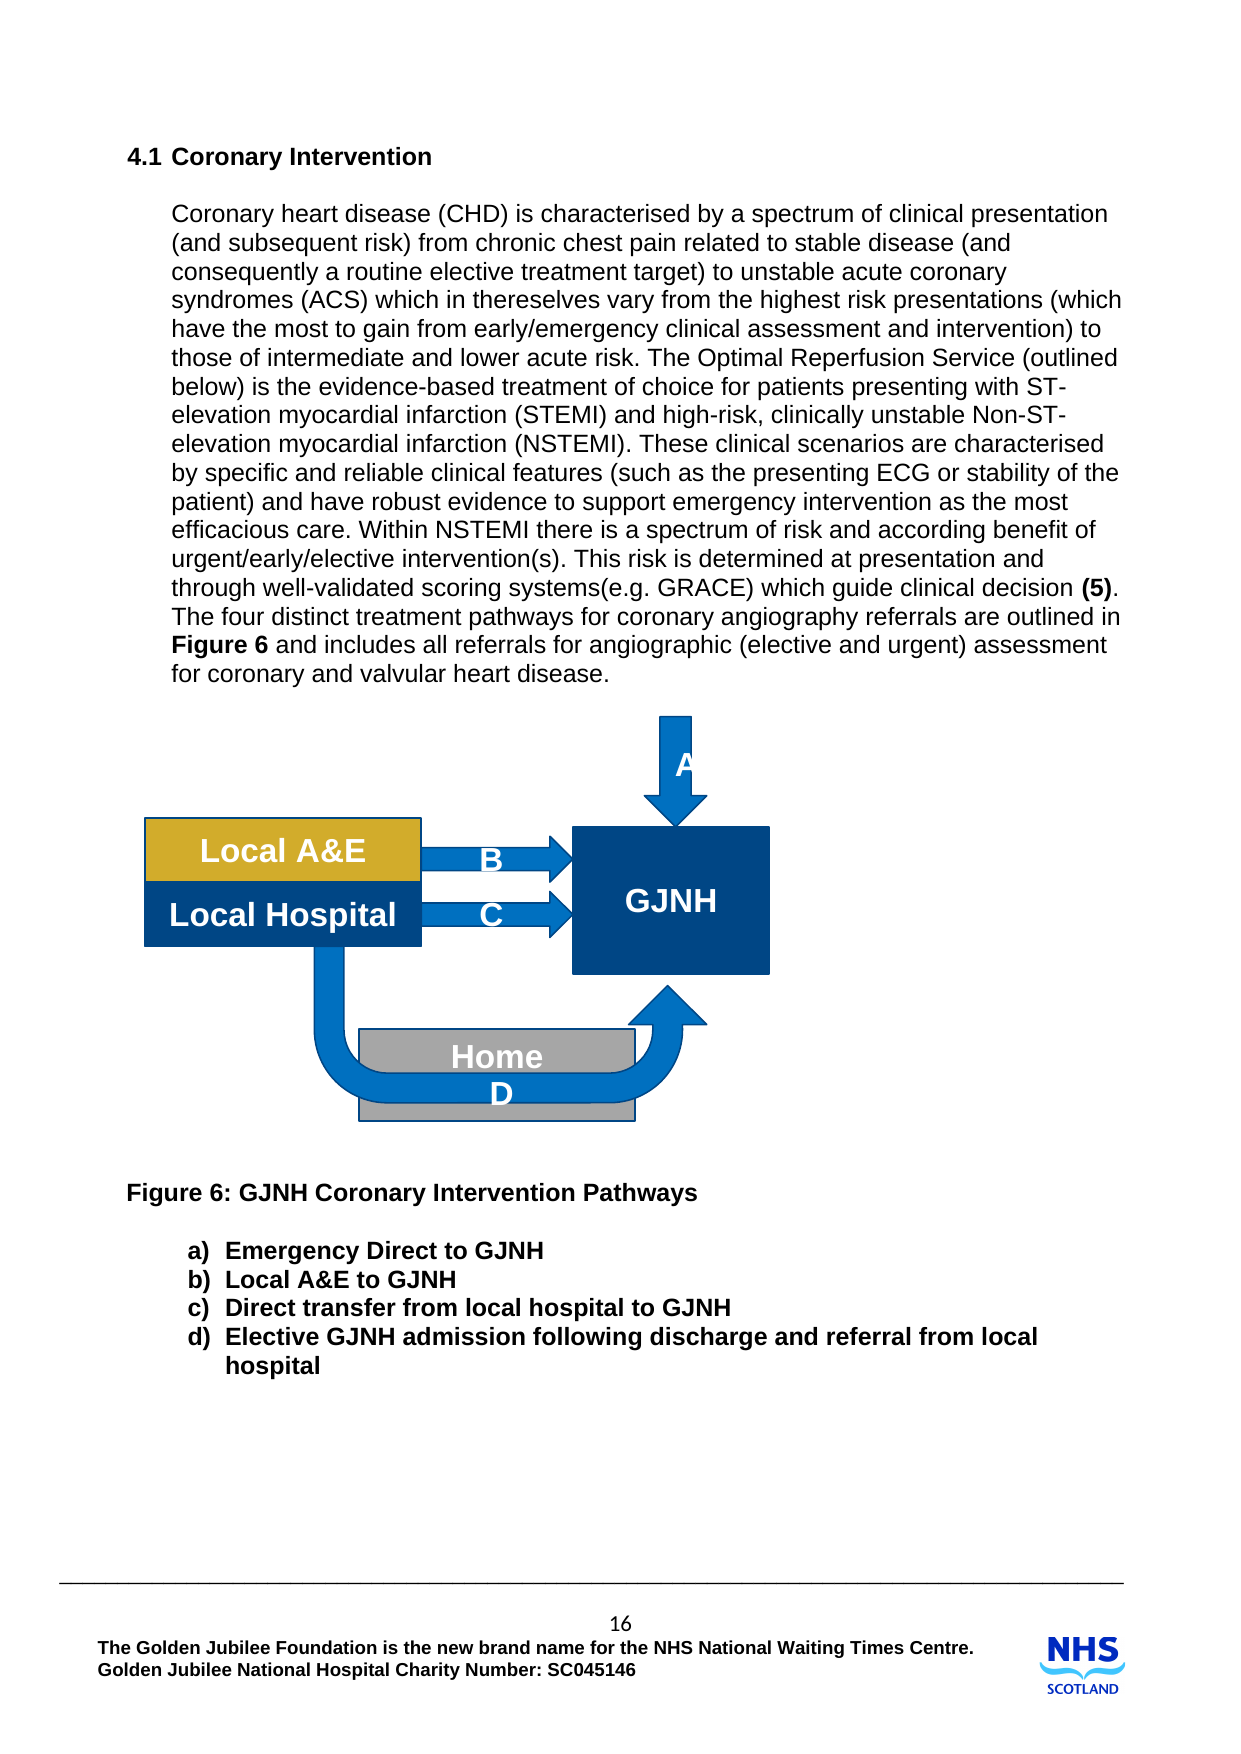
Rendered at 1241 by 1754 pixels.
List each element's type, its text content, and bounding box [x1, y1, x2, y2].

list Direct transfer from local hospital to GJNH [187, 1293, 1128, 1322]
list Elective GJNH admission following discharge and referral from local hospital [187, 1322, 1128, 1380]
text Figure 6: GJNH Coronary Intervention Pathways [112, 1178, 1128, 1207]
text Coronary heart disease (CHD) is characterised by a spectrum of clinical presentation (and subsequent risk) from chronic chest pain related to stable disease (and consequently a routine elective treatment target) to unstable acute coronary syndromes (ACS) which in thereselves vary from the highest risk presentations (which have the most to gain from early/emergency clinical assessment and intervention) to those of intermediate and lower acute risk. The Optimal Reperfusion Service (outlined below) is the evidence-based treatment of choice for patients presenting with ST-elevation myocardial infarction (STEMI) and high-risk, clinically unstable Non-ST-elevation myocardial infarction (NSTEMI). These clinical scenarios are characterised by specific and reliable clinical features (such as the presenting ECG or stability of the patient) and have robust evidence to support emergency intervention as the most efficacious care. Within NSTEMI there is a spectrum of risk and according benefit of urgent/early/elective intervention(s). This risk is determined at presentation and through well-validated scoring systems(e.g. GRACE) which guide clinical decision (5). The four distinct treatment pathways for coronary angiography referrals are outlined in Figure 6 and includes all referrals for angiographic (elective and urgent) assessment for coronary and valvular heart disease. [171, 199, 1128, 688]
list Emergency Direct to GJNH [187, 1236, 1128, 1265]
list Coronary Intervention [127, 142, 1128, 171]
picture [1039, 1637, 1125, 1694]
list Local A&E to GJNH [187, 1265, 1128, 1293]
